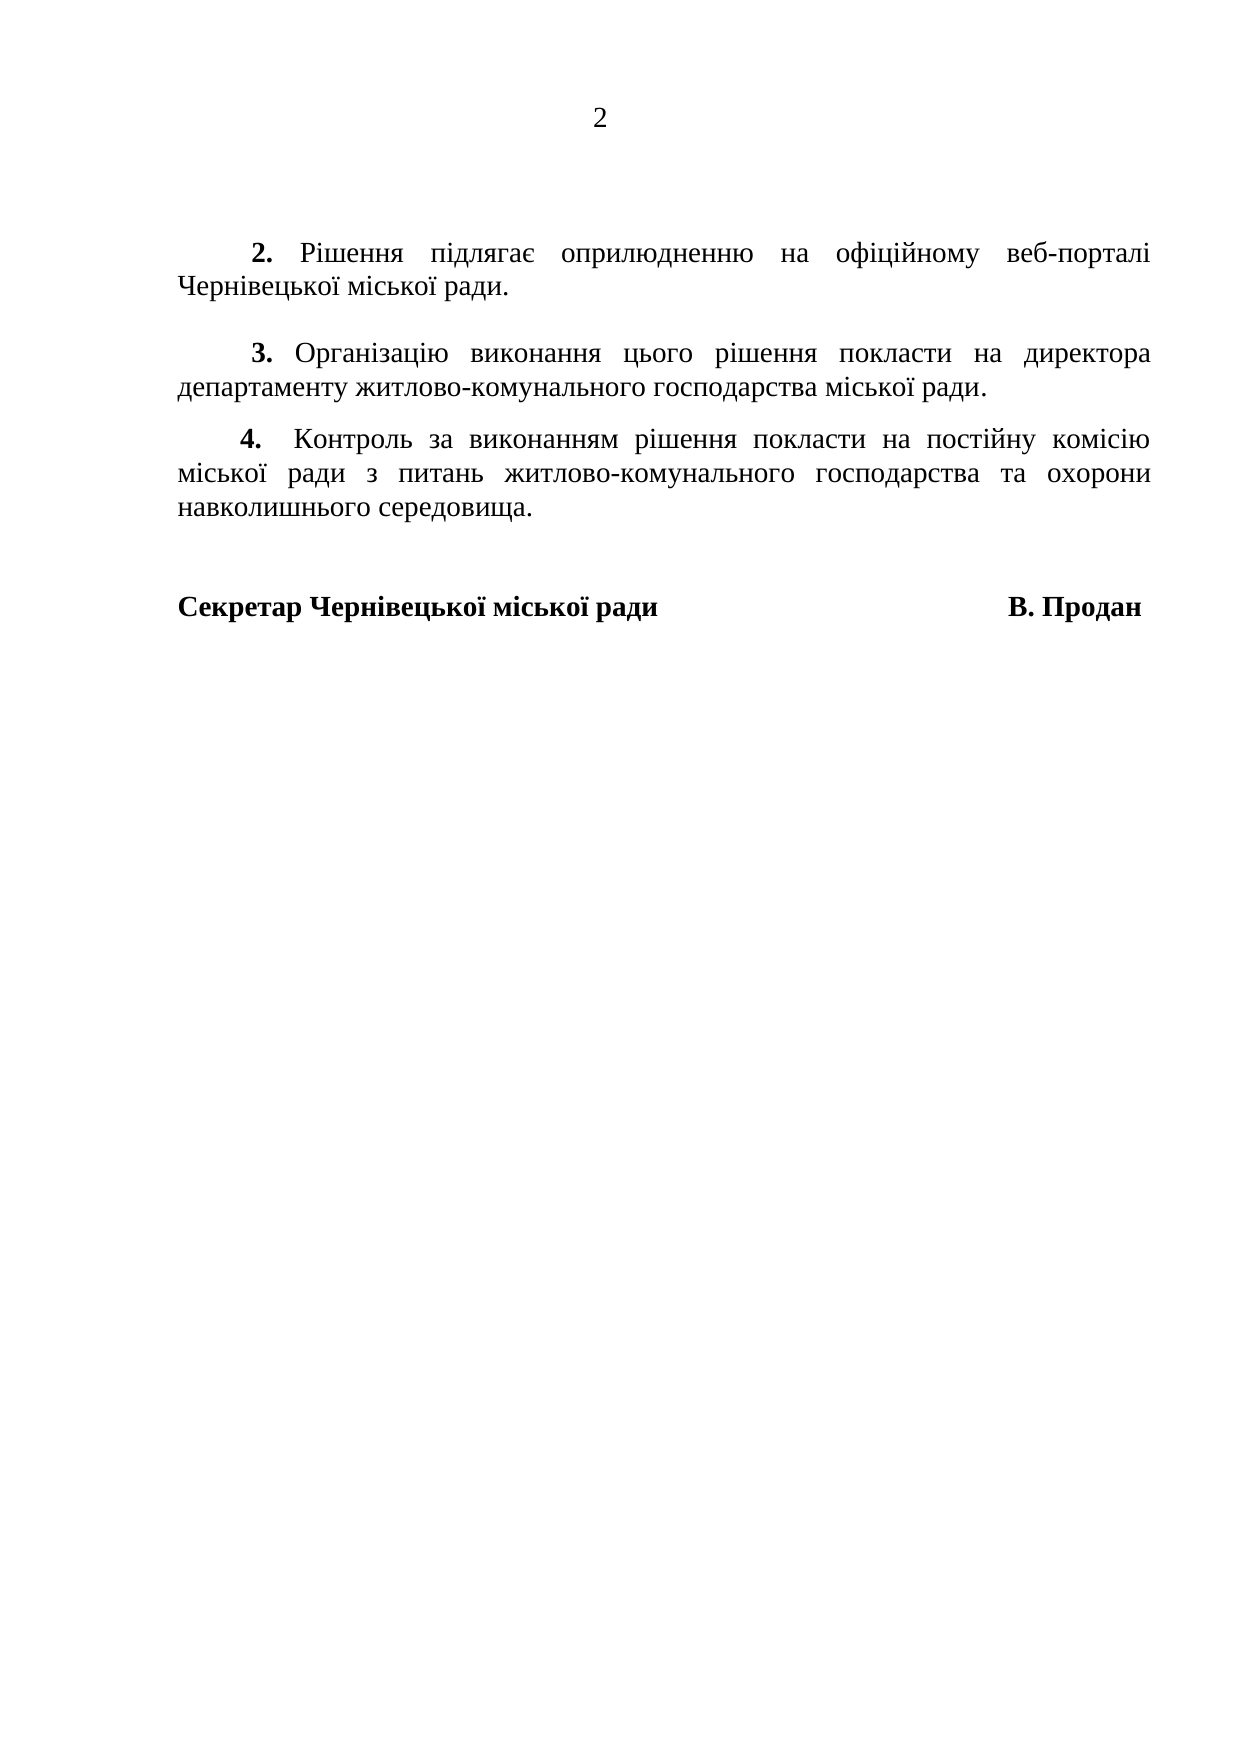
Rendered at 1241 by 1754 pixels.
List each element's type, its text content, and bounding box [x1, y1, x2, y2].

text 2 [177, 101, 1152, 134]
text Секретар Чернівецької міської ради В. Продан [177, 589, 1152, 623]
text 4. Контроль за виконанням рішення покласти на постійну комісію міської ради з питань житлово-комунального господарства та охорони навколишнього середовища. [177, 422, 1152, 522]
text 2. Рішення підлягає оприлюдненню на офіційному веб-порталі Чернівецької міської ради. [177, 235, 1152, 302]
text 3. Організацію виконання цього рішення покласти на директора департаменту житлово-комунального господарства міської ради. [177, 335, 1152, 402]
